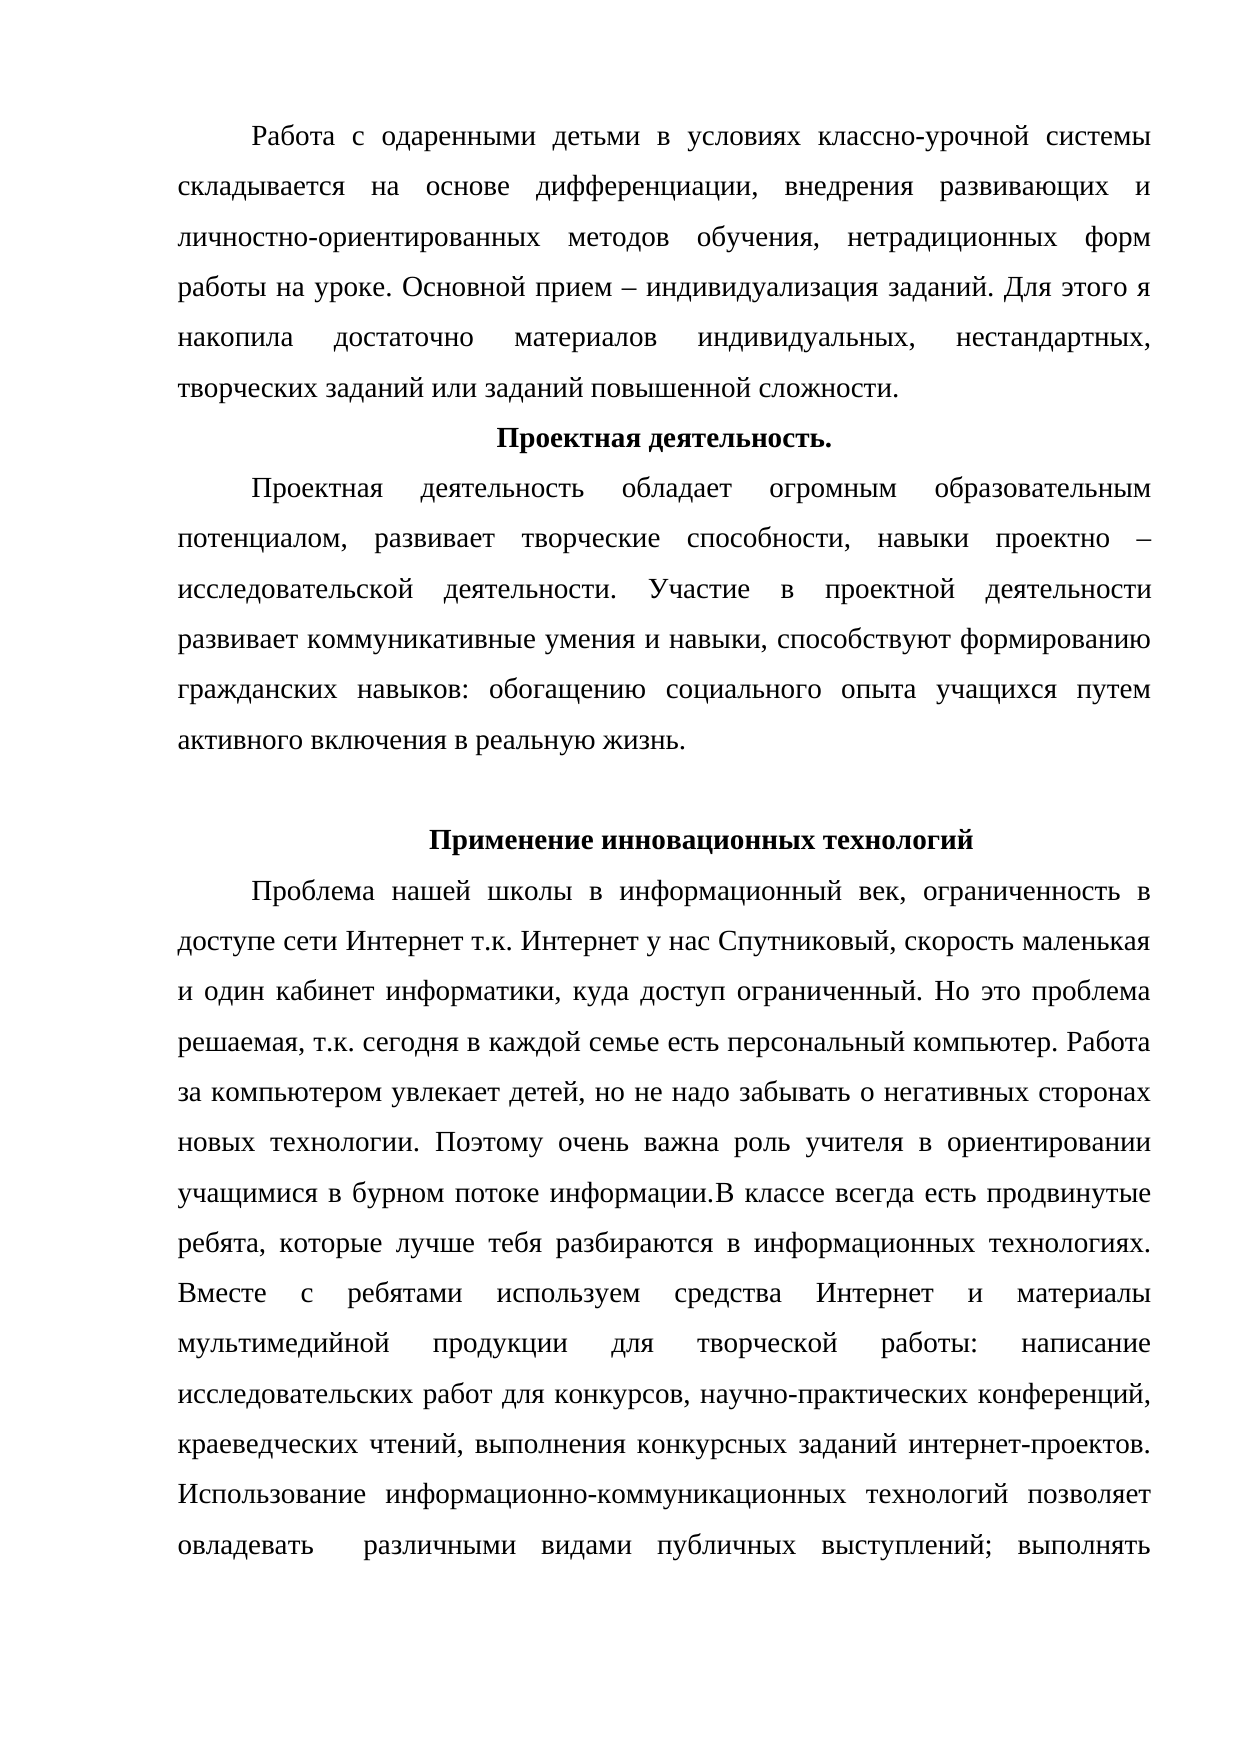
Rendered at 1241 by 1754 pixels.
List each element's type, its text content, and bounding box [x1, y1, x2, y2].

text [177, 873, 1152, 1560]
text Проектная деятельность обладает огромным образовательным потенциалом, развивает творческие способности, навыки проектно – исследовательской деятельности. Участие в проектной деятельности развивает коммуникативные умения и навыки, способствуют формированию гражданских навыков: обогащению социального опыта учащихся путем активного включения в реальную жизнь. [177, 470, 1152, 755]
text Применение инновационных технологий [177, 822, 1152, 856]
text Проектная деятельность. [177, 420, 1152, 453]
text Работа с одаренными детьми в условиях классно-урочной системы складывается на основе дифференциации, внедрения развивающих и личностно-ориентированных методов обучения, нетрадиционных форм работы на уроке. Основной прием – индивидуализация заданий. Для этого я накопила достаточно материалов индивидуальных, нестандартных, творческих заданий или заданий повышенной сложности. [177, 118, 1152, 403]
